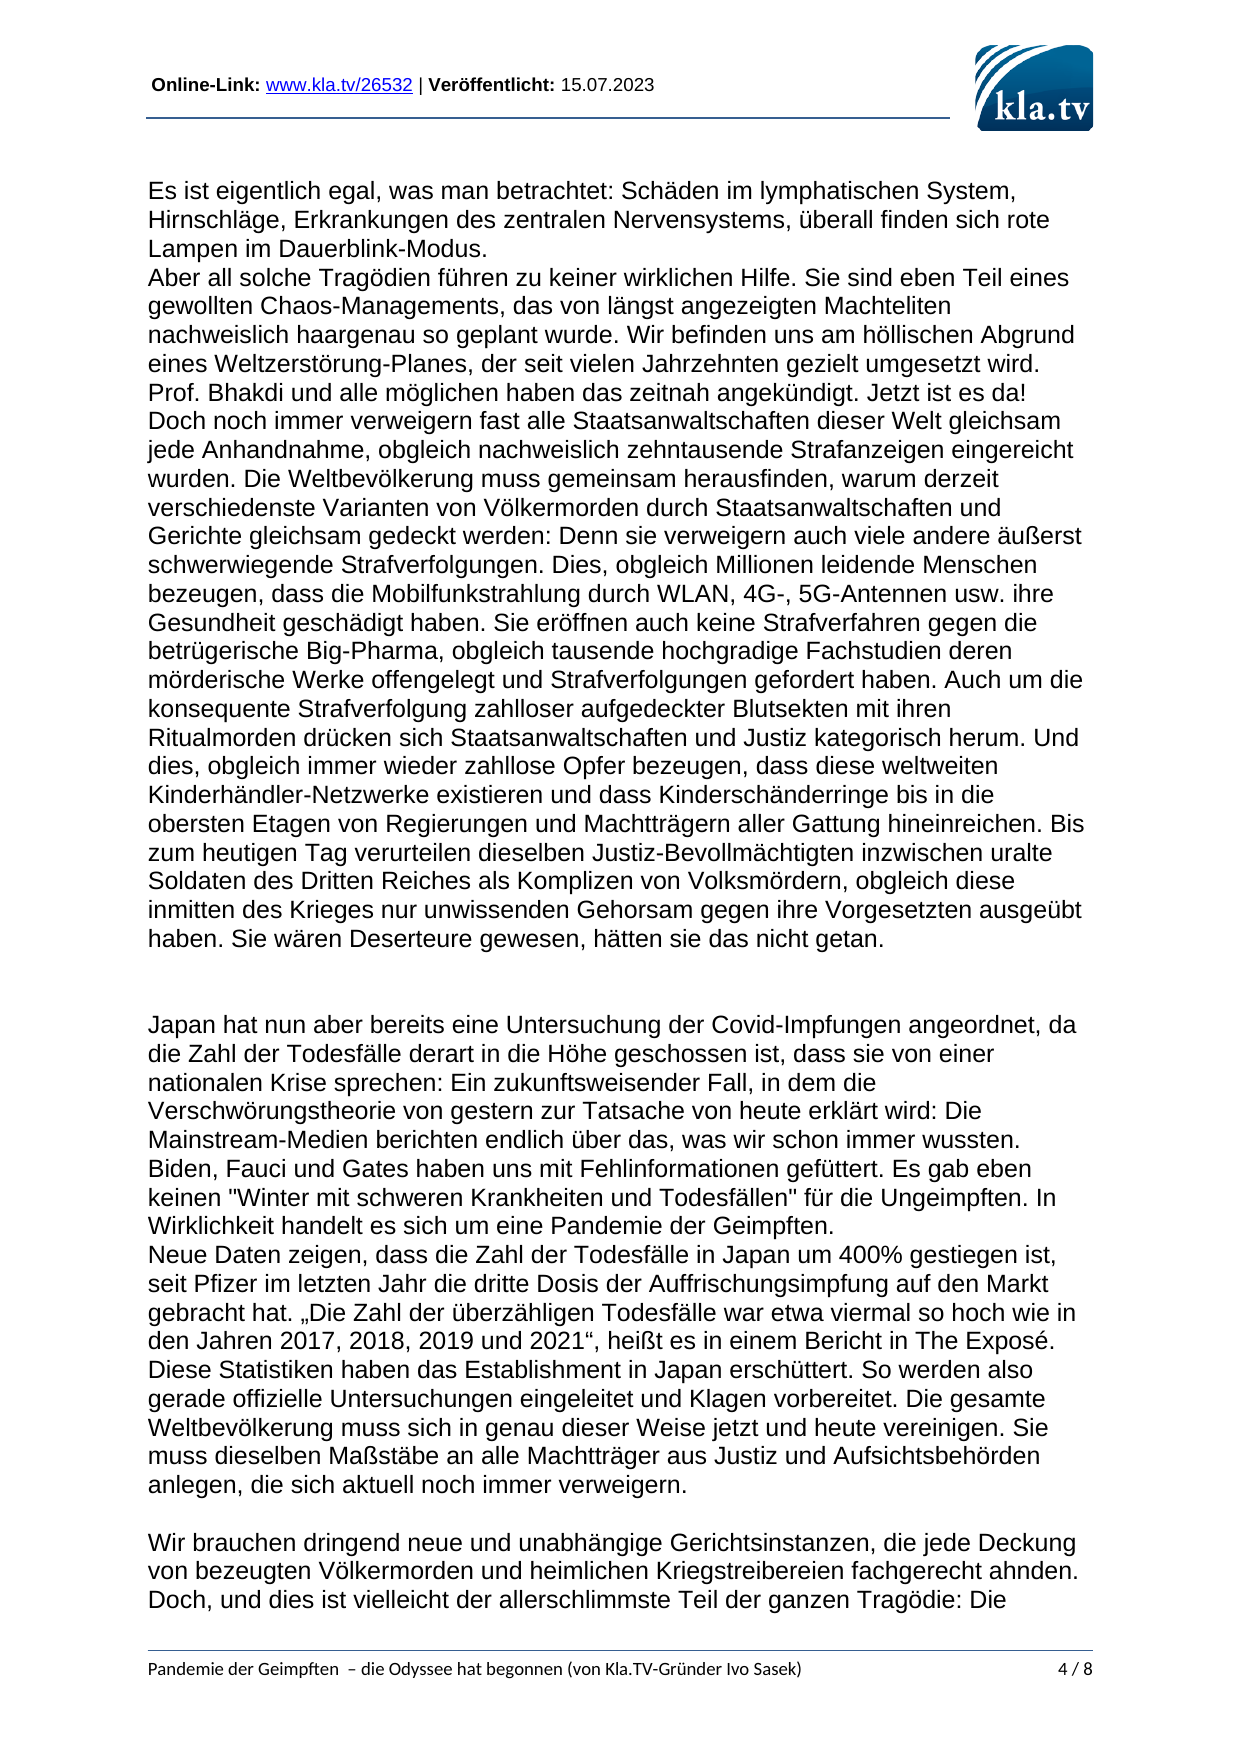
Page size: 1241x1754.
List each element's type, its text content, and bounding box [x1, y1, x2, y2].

text Es ist eigentlich egal, was man betrachtet: Schäden im lymphatischen System, Hirnschläge, Erkrankungen des zentralen Nervensystems, überall finden sich rote Lampen im Dauerblink-Modus. [148, 176, 1093, 263]
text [148, 1528, 1093, 1614]
text Neue Daten zeigen, dass die Zahl der Todesfälle in Japan um 400% gestiegen ist, seit Pfizer im letzten Jahr die dritte Dosis der Auffrischungsimpfung auf den Markt gebracht hat. „Die Zahl der überzähligen Todesfälle war etwa viermal so hoch wie in den Jahren 2017, 2018, 2019 und 2021“, heißt es in einem Bericht in The Exposé. Diese Statistiken haben das Establishment in Japan erschüttert. So werden also gerade offizielle Untersuchungen eingeleitet und Klagen vorbereitet. Die gesamte Weltbevölkerung muss sich in genau dieser Weise jetzt und heute vereinigen. Sie muss dieselben Maßstäbe an alle Machtträger aus Justiz und Aufsichtsbehörden anlegen, die sich aktuell noch immer verweigern. [148, 1240, 1093, 1499]
text Aber all solche Tragödien führen zu keiner wirklichen Hilfe. Sie sind eben Teil eines gewollten Chaos-Managements, das von längst angezeigten Machteliten nachweislich haargenau so geplant wurde. Wir befinden uns am höllischen Abgrund eines Weltzerstörung-Planes, der seit vielen Jahrzehnten gezielt umgesetzt wird. Prof. Bhakdi und alle möglichen haben das zeitnah angekündigt. Jetzt ist es da! Doch noch immer verweigern fast alle Staatsanwaltschaften dieser Welt gleichsam jede Anhandnahme, obgleich nachweislich zehntausende Strafanzeigen eingereicht wurden. Die Weltbevölkerung muss gemeinsam herausfinden, warum derzeit verschiedenste Varianten von Völkermorden durch Staatsanwaltschaften und Gerichte gleichsam gedeckt werden: Denn sie verweigern auch viele andere äußerst schwerwiegende Strafverfolgungen. Dies, obgleich Millionen leidende Menschen bezeugen, dass die Mobilfunkstrahlung durch WLAN, 4G-, 5G-Antennen usw. ihre Gesundheit geschädigt haben. Sie eröffnen auch keine Strafverfahren gegen die betrügerische Big-Pharma, obgleich tausende hochgradige Fachstudien deren mörderische Werke offengelegt und Strafverfolgungen gefordert haben. Auch um die konsequente Strafverfolgung zahlloser aufgedeckter Blutsekten mit ihren Ritualmorden drücken sich Staatsanwaltschaften und Justiz kategorisch herum. Und dies, obgleich immer wieder zahllose Opfer bezeugen, dass diese weltweiten Kinderhändler-Netzwerke existieren und dass Kinderschänderringe bis in die obersten Etagen von Regierungen und Machtträgern aller Gattung hineinreichen. Bis zum heutigen Tag verurteilen dieselben Justiz-Bevollmächtigten inzwischen uralte Soldaten des Dritten Reiches als Komplizen von Volksmördern, obgleich diese inmitten des Krieges nur unwissenden Gehorsam gegen ihre Vorgesetzten ausgeübt haben. Sie wären Deserteure gewesen, hätten sie das nicht getan. [148, 263, 1093, 953]
text Japan hat nun aber bereits eine Untersuchung der Covid-Impfungen angeordnet, da die Zahl der Todesfälle derart in die Höhe geschossen ist, dass sie von einer nationalen Krise sprechen: Ein zukunftsweisender Fall, in dem die Verschwörungstheorie von gestern zur Tatsache von heute erklärt wird: Die Mainstream-Medien berichten endlich über das, was wir schon immer wussten. Biden, Fauci und Gates haben uns mit Fehlinformationen gefüttert. Es gab eben keinen "Winter mit schweren Krankheiten und Todesfällen" für die Ungeimpften. In Wirklichkeit handelt es sich um eine Pandemie der Geimpften. [148, 1010, 1093, 1240]
